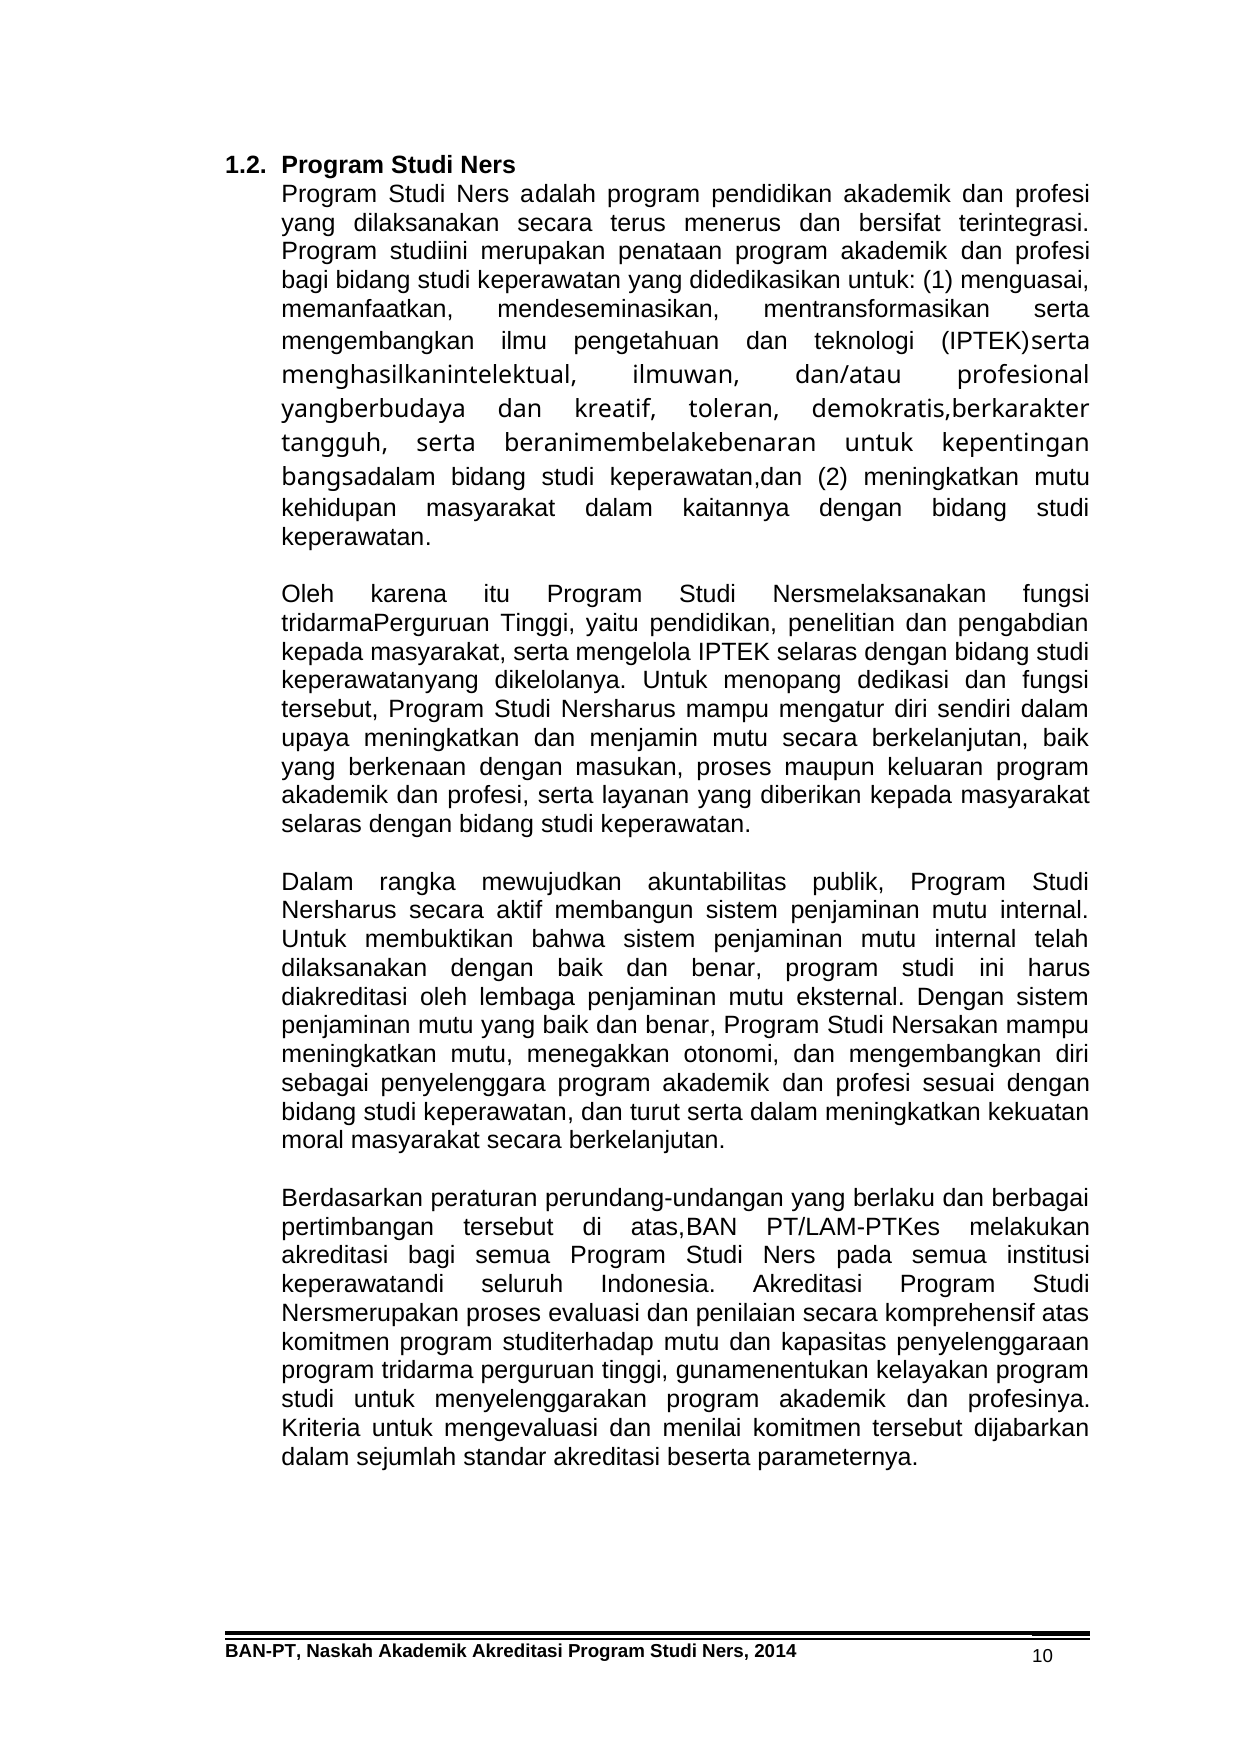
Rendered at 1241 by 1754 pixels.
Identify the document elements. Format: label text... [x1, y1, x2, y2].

subtitle Dalam rangka mewujudkan akuntabilitas publik, Program Studi Nersharus secara aktif membangun sistem penjaminan mutu internal. Untuk membuktikan bahwa sistem penjaminan mutu internal telah dilaksanakan dengan baik dan benar, program studi ini harus diakreditasi oleh lembaga penjaminan mutu eksternal. Dengan sistem penjaminan mutu yang baik dan benar, Program Studi Nersakan mampu meningkatkan mutu, menegakkan otonomi, dan mengembangkan diri sebagai penyelenggara program akademik dan profesi sesuai dengan bidang studi keperawatan, dan turut serta dalam meningkatkan kekuatan moral masyarakat secara berkelanjutan. [281, 867, 1090, 1154]
subtitle Program Studi Ners [225, 150, 1090, 179]
subtitle Oleh karena itu Program Studi Nersmelaksanakan fungsi tridarmaPerguruan Tinggi, yaitu pendidikan, penelitian dan pengabdian kepada masyarakat, serta mengelola IPTEK selaras dengan bidang studi keperawatanyang dikelolanya. Untuk menopang dedikasi dan fungsi tersebut, Program Studi Nersharus mampu mengatur diri sendiri dalam upaya meningkatkan dan menjamin mutu secara berkelanjutan, baik yang berkenaan dengan masukan, proses maupun keluaran program akademik dan profesi, serta layanan yang diberikan kepada masyarakat selaras dengan bidang studi keperawatan. [281, 579, 1090, 838]
subtitle Berdasarkan peraturan perundang-undangan yang berlaku dan berbagai pertimbangan tersebut di atas,BAN PT/LAM-PTKes melakukan akreditasi bagi semua Program Studi Ners pada semua institusi keperawatandi seluruh Indonesia. Akreditasi Program Studi Nersmerupakan proses evaluasi dan penilaian secara komprehensif atas komitmen program studiterhadap mutu dan kapasitas penyelenggaraan program tridarma perguruan tinggi, gunamenentukan kelayakan program studi untuk menyelenggarakan program akademik dan profesinya. Kriteria untuk mengevaluasi dan menilai komitmen tersebut dijabarkan dalam sejumlah standar akreditasi beserta parameternya. [281, 1183, 1090, 1470]
subtitle Program Studi Ners adalah program pendidikan akademik dan profesi yang dilaksanakan secara terus menerus dan bersifat terintegrasi. Program studiini merupakan penataan program akademik dan profesi bagi bidang studi keperawatan yang didedikasikan untuk: (1) menguasai, memanfaatkan, mendeseminasikan, mentransformasikan serta mengembangkan ilmu pengetahuan dan teknologi (IPTEK)serta menghasilkanintelektual, ilmuwan, dan/atau profesional yangberbudaya dan kreatif, toleran, demokratis,berkarakter tangguh, serta beranimembelakebenaran untuk kepentingan bangsadalam bidang studi keperawatan,dan (2) meningkatkan mutu kehidupan masyarakat dalam kaitannya dengan bidang studi keperawatan. [281, 179, 1090, 550]
